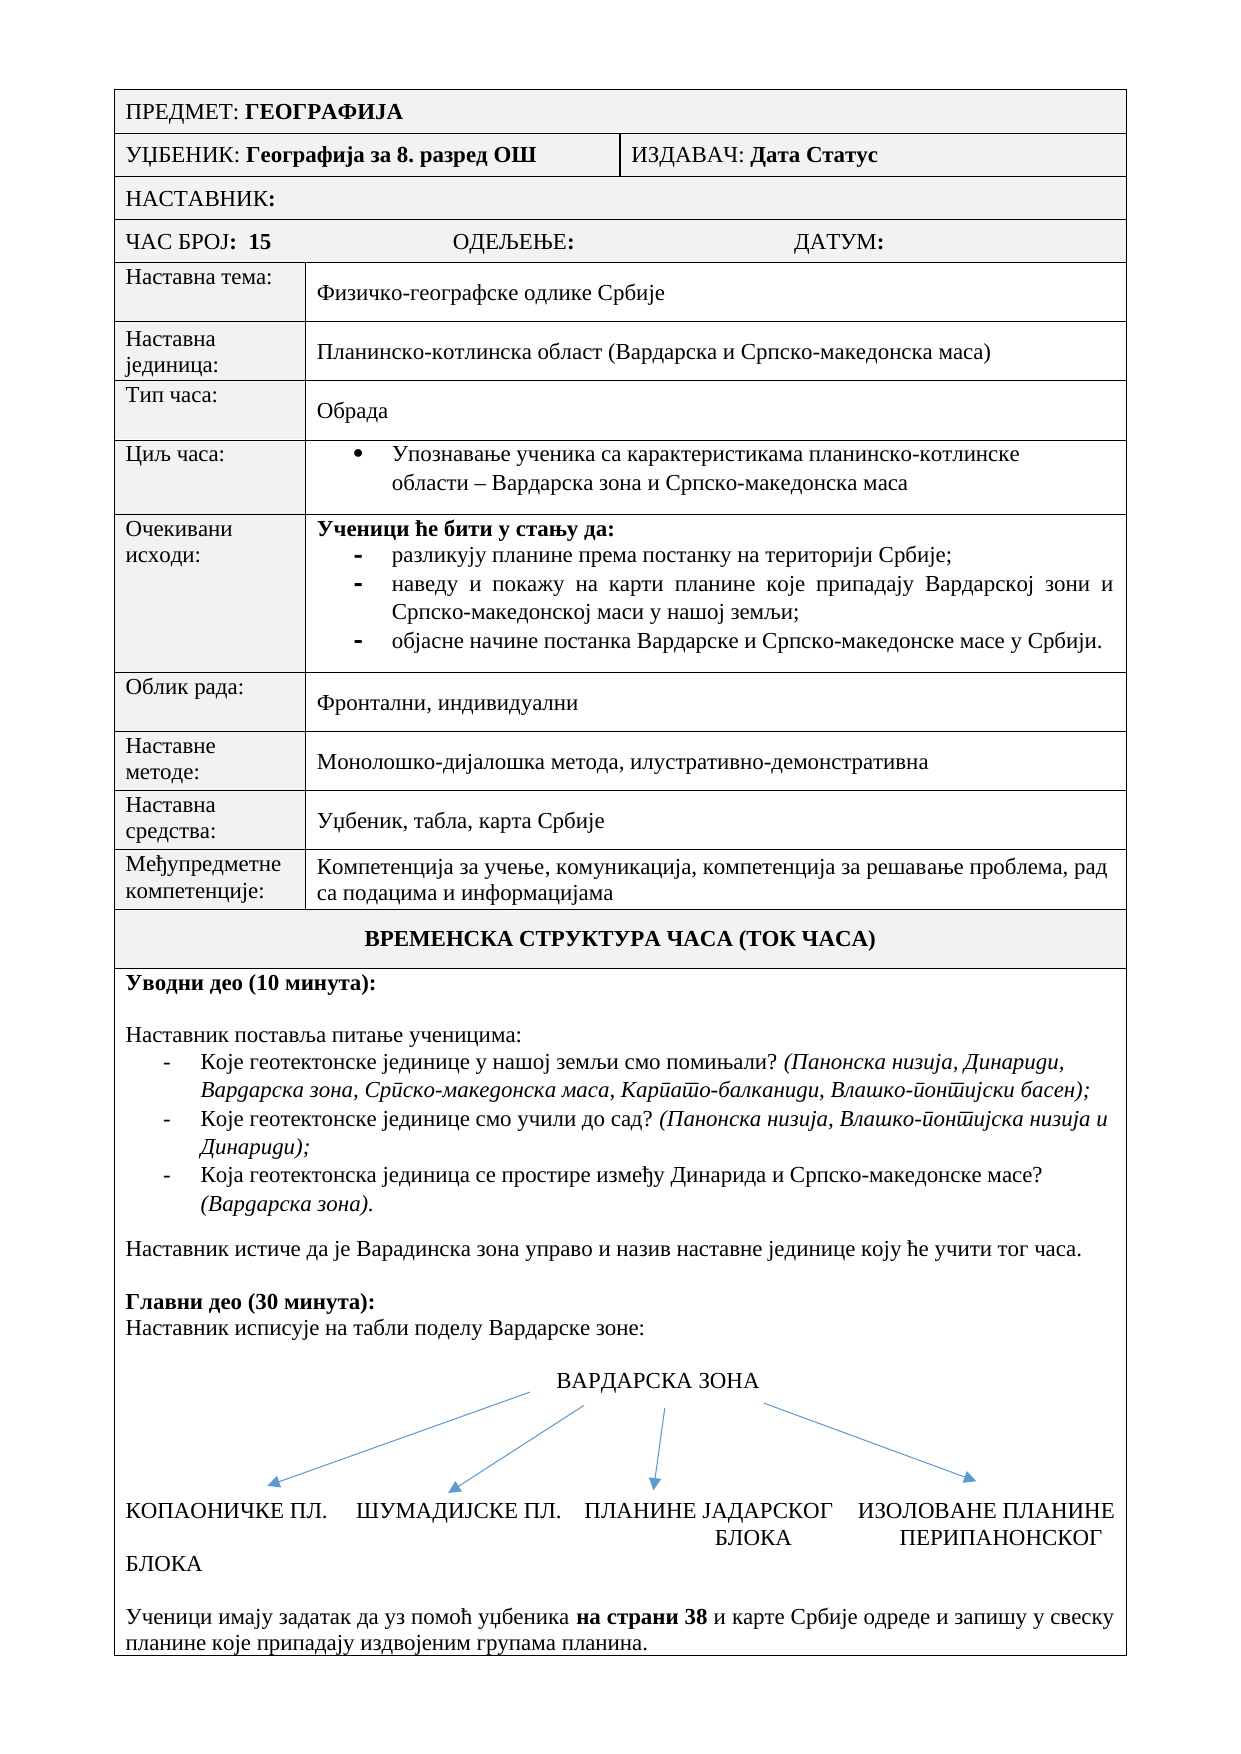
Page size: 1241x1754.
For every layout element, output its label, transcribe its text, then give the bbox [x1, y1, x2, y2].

table_cell Наставне методе: [115, 732, 305, 790]
table_cell Физичко-географске одлике Србије [306, 263, 1126, 321]
table_cell Наставна тема: [115, 263, 305, 321]
table_cell Наставна јединица: [115, 322, 305, 380]
table_cell Међупредметне компетенције: [115, 850, 305, 908]
table_cell Обрада [306, 381, 1126, 439]
table_cell ДАТУМ: [783, 220, 1126, 262]
table_cell Наставна средства: [115, 791, 305, 849]
table_cell Облик рада: [115, 673, 305, 731]
table_cell Планинско-котлинска област (Вардарска и Српско-македонска маса) [306, 322, 1126, 380]
table_cell Тип часа: [115, 381, 305, 439]
table_cell Упознавање ученика са карактеристикама планинско-котлинске области – Вардарска зона и Српско-македонска маса [306, 441, 1126, 514]
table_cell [115, 969, 1126, 1655]
table_cell Ученици ће бити у стању да: разликују планине према постанку на територији Србије; наведу и покажу на карти планине које припадају Вардарској зони и Српско-македонској маси у нашој земљи; објасне начине постанка Вардарске и Српско-македонске масе у Србији. [306, 515, 1126, 672]
table_cell Фронтални, индивидуални [306, 673, 1126, 731]
table_cell Уџбеник, табла, карта Србије [306, 791, 1126, 849]
table_cell Циљ часа: [115, 441, 305, 514]
table_cell Очекивани исходи: [115, 515, 305, 672]
table_cell Монолошко-дијалошка метода, илустративно-демонстративна [306, 732, 1126, 790]
table_cell НАСТАВНИК: [115, 177, 1126, 219]
table_cell УЏБЕНИК: Географија за 8. разред ОШ [115, 134, 619, 176]
table_cell ИЗДАВАЧ: Дата Статус [621, 134, 1126, 176]
table_cell ЧАС БРОЈ: 15 [115, 220, 441, 262]
table_header ПРЕДМЕТ: ГЕОГРАФИЈА [115, 90, 1126, 132]
table_cell ВРЕМЕНСКА СТРУКТУРА ЧАСА (ТОК ЧАСА) [115, 910, 1126, 968]
table_cell Компетенција за учење, комуникација, компетенција за решавaње проблема, рад са подацима и информацијама [306, 850, 1126, 908]
table_cell ОДЕЉЕЊЕ: [441, 220, 783, 262]
